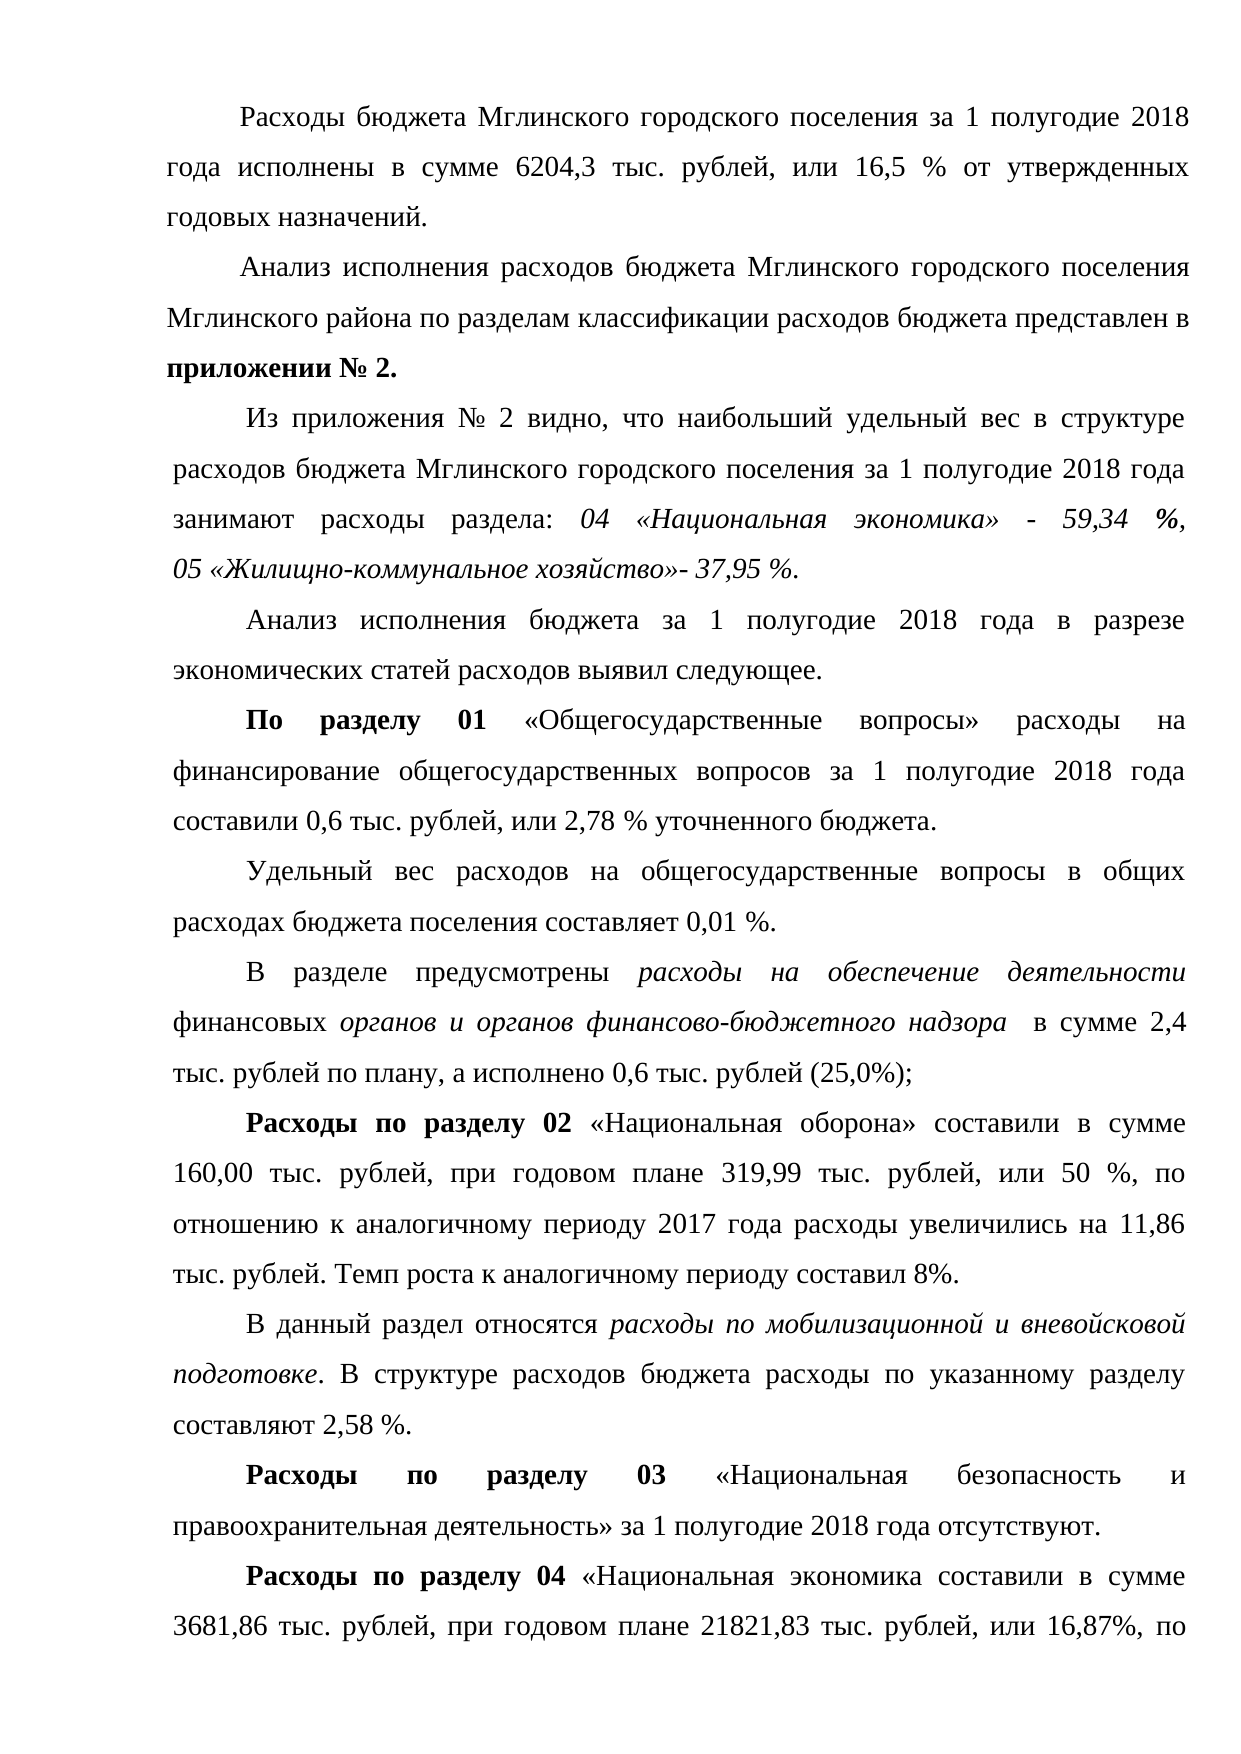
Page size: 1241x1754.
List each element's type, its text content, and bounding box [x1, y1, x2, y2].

text Удельный вес расходов на общегосударственные вопросы в общих расходах бюджета поселения составляет 0,01 %. [173, 853, 1186, 937]
text Расходы по разделу 03 «Национальная безопасность и правоохранительная деятельность» за 1 полугодие 2018 года отсутствуют. [173, 1457, 1186, 1541]
text Анализ исполнения расходов бюджета Мглинского городского поселения Мглинского района по разделам классификации расходов бюджета представлен в приложении № 2. [166, 249, 1190, 384]
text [173, 1558, 1186, 1642]
text В данный раздел относятся расходы по мобилизационной и вневойсковой подготовке. В структуре расходов бюджета расходы по указанному разделу составляют 2,58 %. [173, 1306, 1186, 1441]
text В разделе предусмотрены расходы на обеспечение деятельности финансовых органов и органов финансово-бюджетного надзора в сумме 2,4 тыс. рублей по плану, а исполнено 0,6 тыс. рублей (25,0%); [173, 954, 1186, 1088]
text Из приложения № 2 видно, что наибольший удельный вес в структуре расходов бюджета Мглинского городского поселения за 1 полугодие 2018 года занимают расходы раздела: 04 «Национальная экономика» - 59,34 %, 05 «Жилищно-коммунальное хозяйство»- 37,95 %. [173, 401, 1186, 585]
text По разделу 01 «Общегосударственные вопросы» расходы на финансирование общегосударственных вопросов за 1 полугодие 2018 года составили 0,6 тыс. рублей, или 2,78 % уточненного бюджета. [173, 702, 1186, 837]
text Расходы бюджета Мглинского городского поселения за 1 полугодие 2018 года исполнены в сумме 6204,3 тыс. рублей, или 16,5 % от утвержденных годовых назначений. [166, 99, 1190, 233]
text Расходы по разделу 02 «Национальная оборона» составили в сумме 160,00 тыс. рублей, при годовом плане 319,99 тыс. рублей, или 50 %, по отношению к аналогичному периоду 2017 года расходы увеличились на 11,86 тыс. рублей. Темп роста к аналогичному периоду составил 8%. [173, 1105, 1186, 1289]
text Анализ исполнения бюджета за 1 полугодие 2018 года в разрезе экономических статей расходов выявил следующее. [173, 602, 1186, 686]
